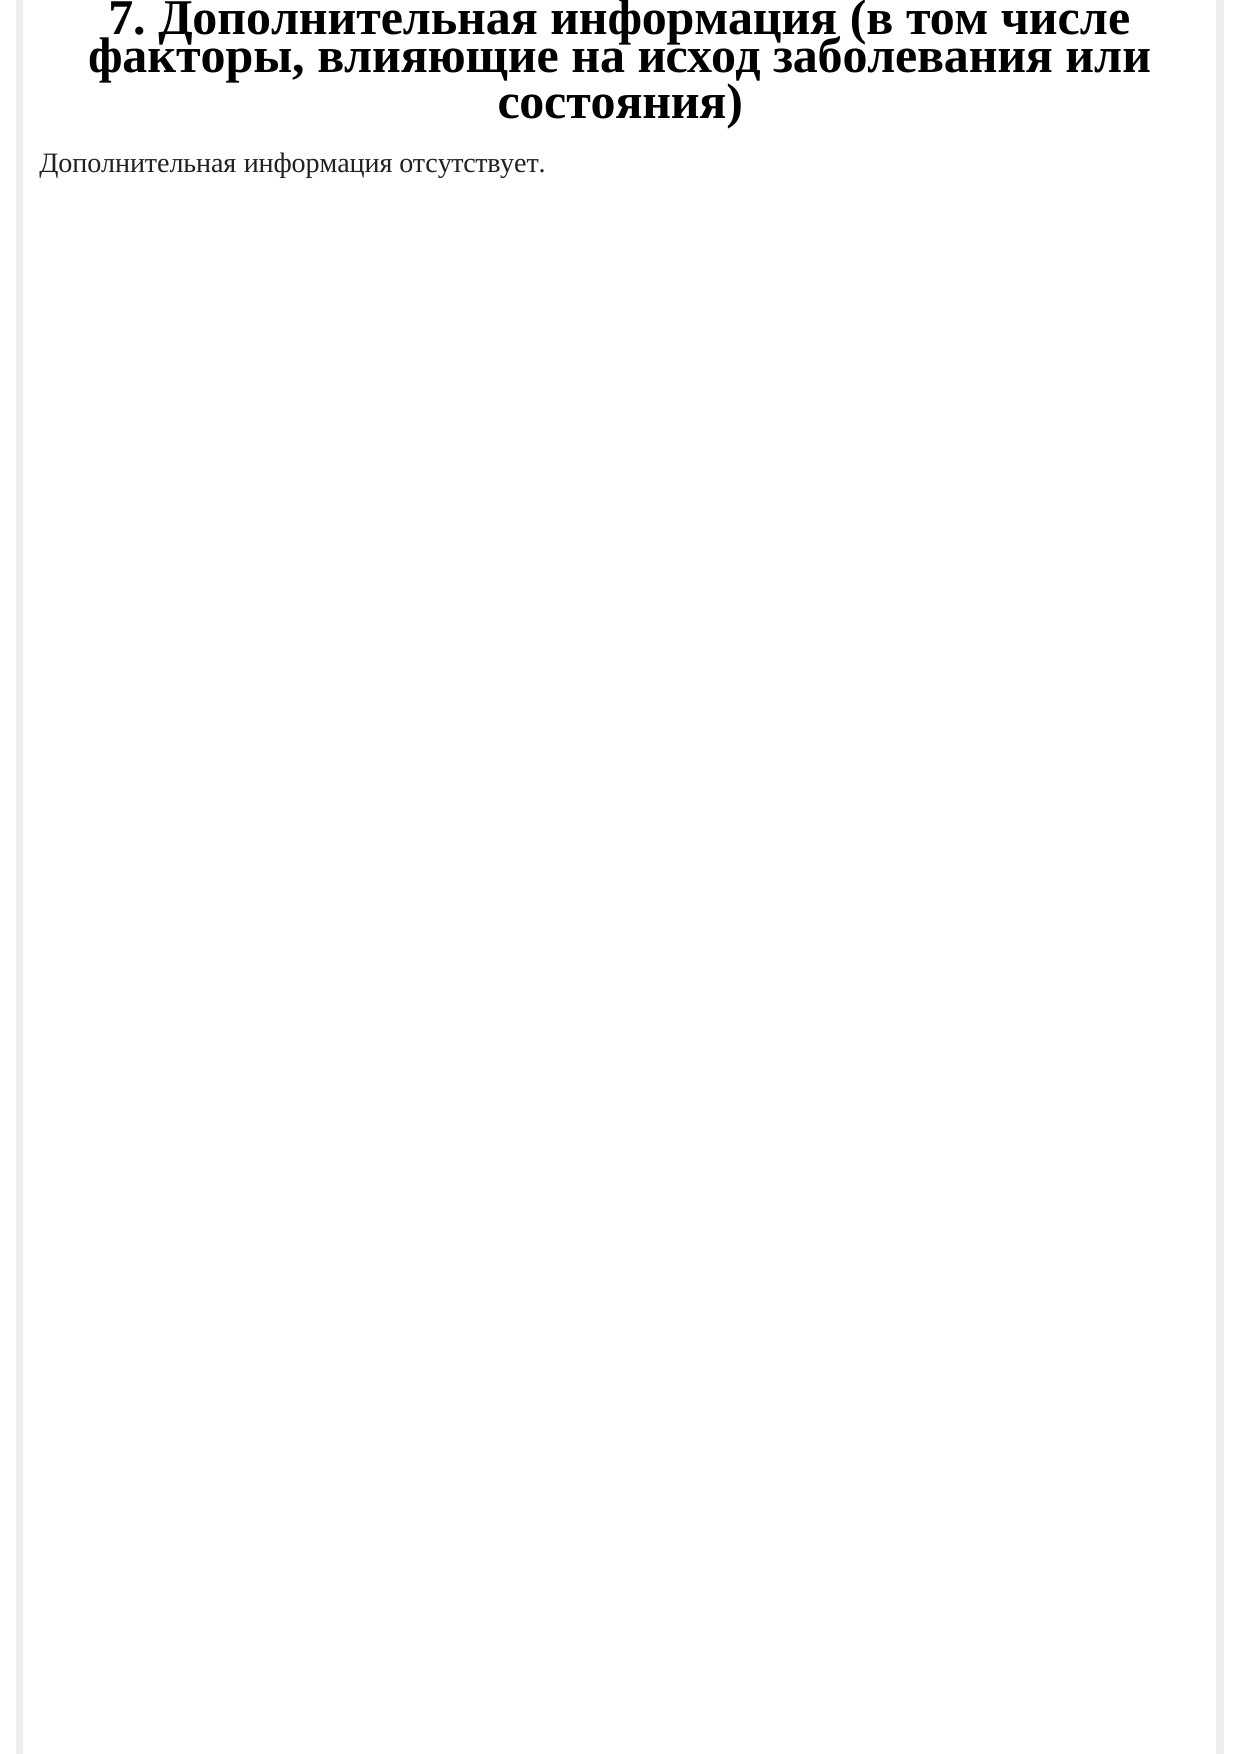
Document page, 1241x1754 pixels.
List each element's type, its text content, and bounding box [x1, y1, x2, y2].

text состояния) [112, 83, 1128, 127]
subtitle Дополнительная информация (в том числе факторы, влияющие на исход заболевания или [88, 3, 1153, 83]
text Дополнительная информация отсутствует. [39, 146, 1236, 178]
